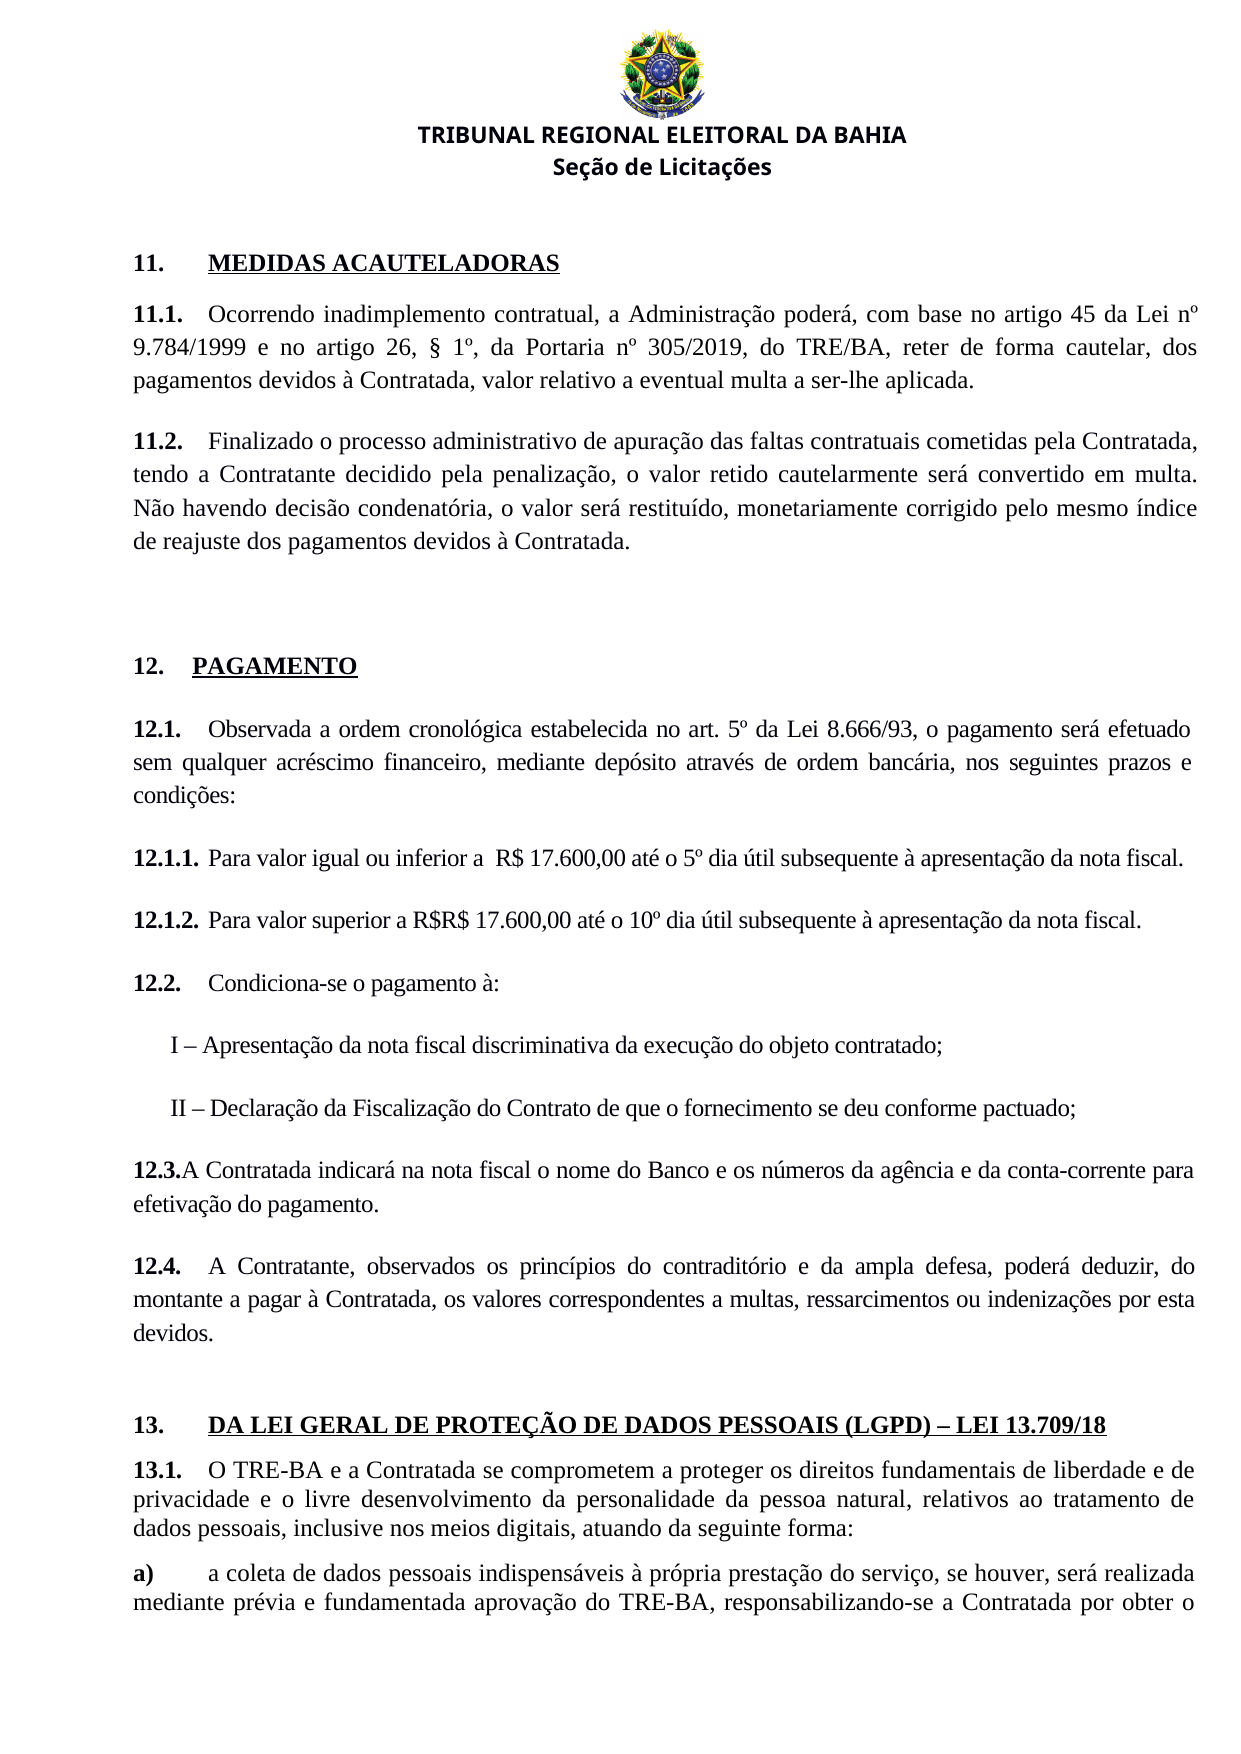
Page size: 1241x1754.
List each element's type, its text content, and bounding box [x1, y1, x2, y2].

text I – Apresentação da nota fiscal discriminativa da execução do objeto contratado; [170, 1027, 1196, 1060]
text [133, 1558, 1196, 1616]
text 12.4. A Contratante, observados os princípios do contraditório e da ampla defesa, poderá deduzir, do montante a pagar à Contratada, os valores correspondentes a multas, ressarcimentos ou indenizações por esta devidos. [133, 1248, 1196, 1348]
text II – Declaração da Fiscalização do Contrato de que o fornecimento se deu conforme pactuado; [170, 1089, 1196, 1123]
text 12.1.1. Para valor igual ou inferior a R$ 17.600,00 até o 5º dia útil subsequente à apresentação da nota fiscal. [133, 839, 1196, 873]
text 11.1. Ocorrendo inadimplemento contratual, a Administração poderá, com base no artigo 45 da Lei nº 9.784/1999 e no artigo 26, § 1º, da Portaria nº 305/2019, do TRE/BA, reter de forma cautelar, dos pagamentos devidos à Contratada, valor relativo a eventual multa a ser-lhe aplicada. [133, 294, 1199, 394]
text 12. PAGAMENTO [133, 648, 1166, 681]
text 12.2. Condiciona-se o pagamento à: [133, 964, 1196, 998]
text 12.3.A Contratada indicará na nota fiscal o nome do Banco e os números da agência e da conta-corrente para efetivação do pagamento. [133, 1152, 1196, 1219]
text 12.1.2. Para valor superior a R$R$ 17.600,00 até o 10º dia útil subsequente à apresentação da nota fiscal. [133, 902, 1196, 935]
text 13. DA LEI GERAL DE PROTEÇÃO DE DADOS PESSOAIS (LGPD) – LEI 13.709/18 [133, 1410, 1196, 1439]
text 11.2. Finalizado o processo administrativo de apuração das faltas contratuais cometidas pela Contratada, tendo a Contratante decidido pela penalização, o valor retido cautelarmente será convertido em multa. Não havendo decisão condenatória, o valor será restituído, monetariamente corrigido pelo mesmo índice de reajuste dos pagamentos devidos à Contratada. [133, 423, 1199, 556]
text 13.1. O TRE-BA e a Contratada se comprometem a proteger os direitos fundamentais de liberdade e de privacidade e o livre desenvolvimento da personalidade da pessoa natural, relativos ao tratamento de dados pessoais, inclusive nos meios digitais, atuando da seguinte forma: [133, 1455, 1196, 1542]
text 12.1. Observada a ordem cronológica estabelecida no art. 5º da Lei 8.666/93, o pagamento será efetuado sem qualquer acréscimo financeiro, mediante depósito através de ordem bancária, nos seguintes prazos e condições: [133, 710, 1193, 810]
text 11. MEDIDAS ACAUTELADORAS [133, 244, 1166, 278]
